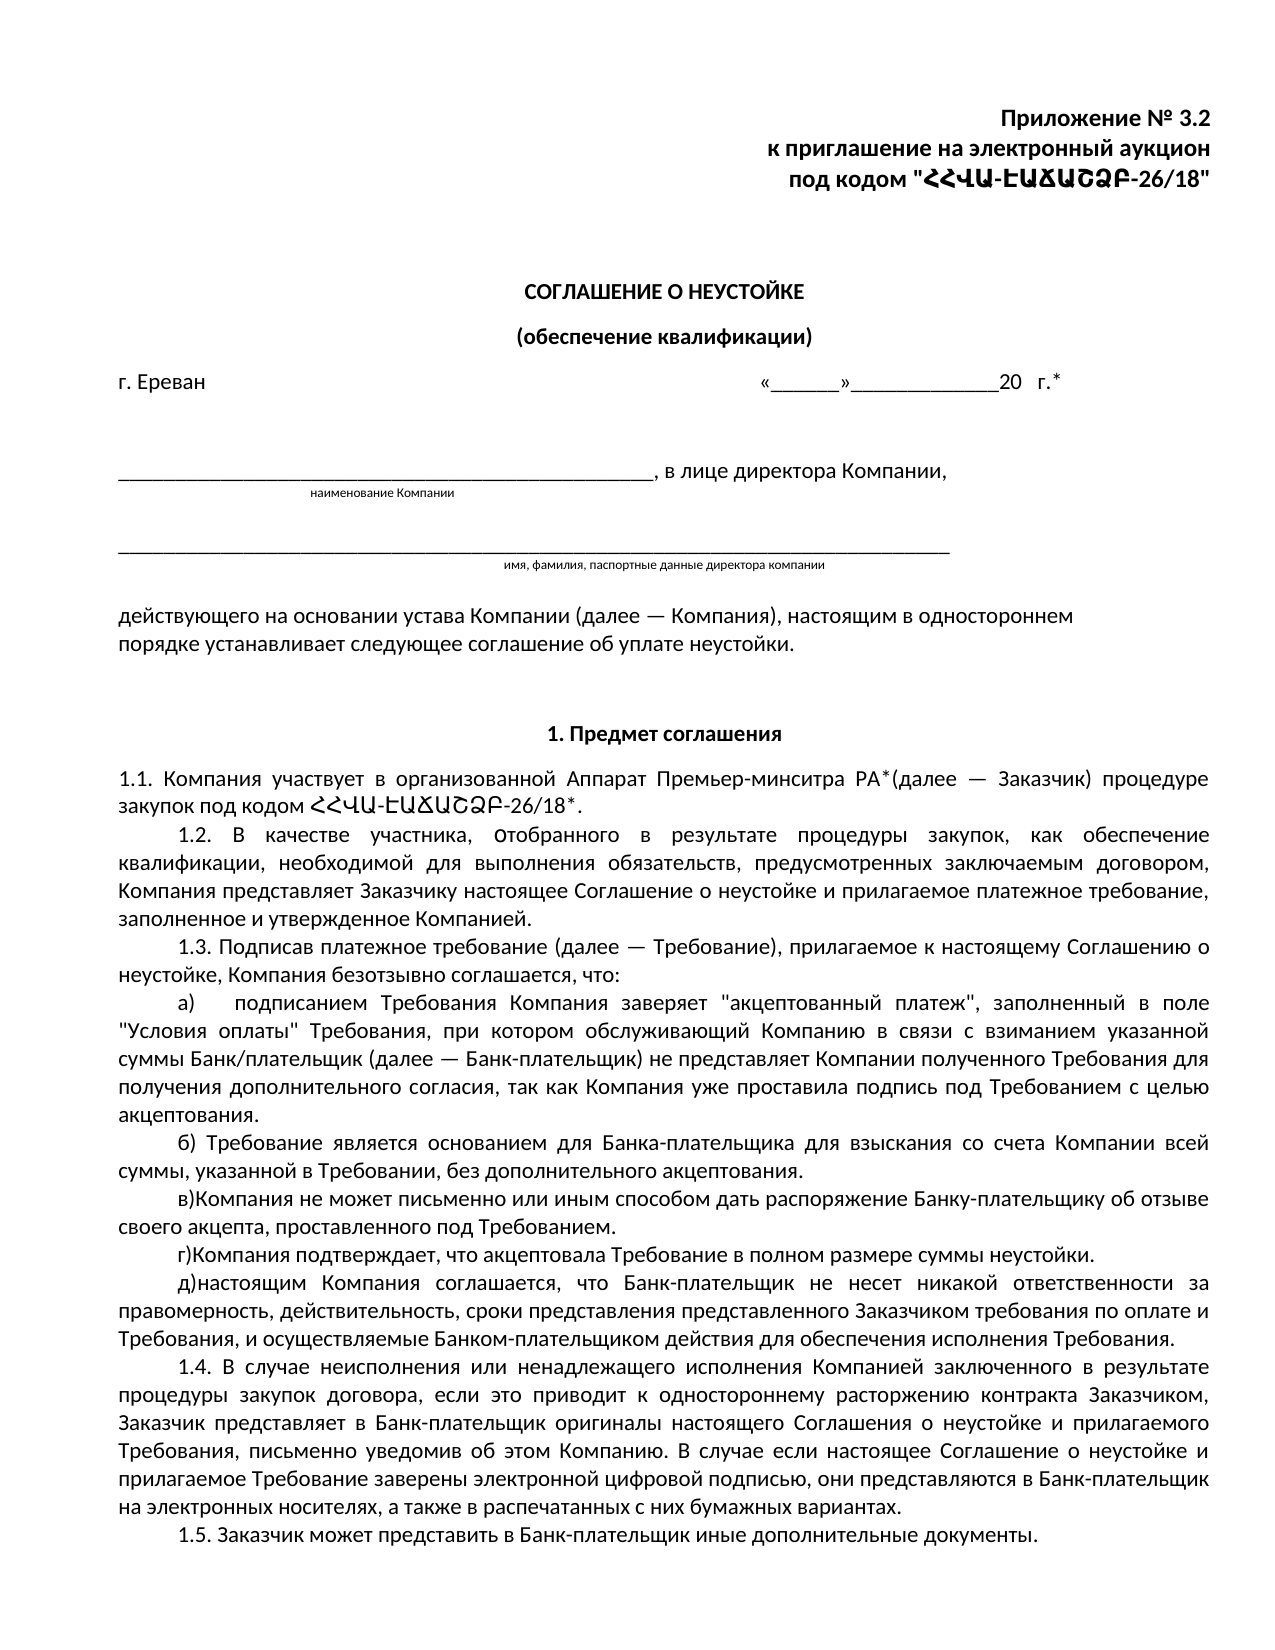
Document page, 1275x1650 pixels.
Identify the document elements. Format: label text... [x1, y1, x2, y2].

text 1. Предмет соглашения [118, 719, 1211, 747]
text б) Требование является основанием для Банка-плательщика для взыскания со счета Компании всей суммы, указанной в Требовании, без дополнительного акцептования. [118, 1128, 1211, 1184]
table_header «______»_____________20 г.* [605, 367, 1074, 411]
text (обеспечение квалификации) [118, 322, 1211, 350]
text 1.2. В качестве участника, օтобранного в результате процедуры закупок, как обеспечение квалификации, необходимой для выполнения обязательств, предусмотренных заключаемым договором, Kомпания представляет Заказчику настоящее Соглашение о неустойке и прилагаемое платежное требование, заполненное и утвержденное Компанией. [118, 820, 1211, 932]
text наименование Компании [310, 484, 1211, 512]
text имя, фамилия, паспортные данные директора компании [118, 557, 1211, 585]
table_header г. Ереван [107, 367, 605, 411]
text 1.4. В случае неисполнения или ненадлежащего исполнения Компанией заключенного в результате процедуры закупок договора, если это приводит к одностороннему расторжению контракта Заказчиком, Заказчик представляет в Банк-плательщик оригиналы настоящего Соглашения о неустойке и прилагаемого Требования, письменно уведомив об этом Компанию. В случае если настоящее Соглашение о неустойке и прилагаемое Требование заверены электронной цифровой подписью, они представляются в Банк-плательщик на электронных носителях, а также в распечатанных с них бумажных вариантах. [118, 1352, 1211, 1520]
text _______________________________________________, в лице директора Компании, [118, 456, 1211, 484]
text Приложение № 3.2 [118, 102, 1211, 132]
text д)настоящим Компания соглашается, что Банк-плательщик не несет никакой ответственности за правомерность, действительность, сроки представления представленного Заказчиком требования по оплате и Требования, и осуществляемые Банком-плательщиком действия для обеспечения исполнения Требования. [118, 1268, 1211, 1352]
text СОГЛАШЕНИЕ О НЕУСТОЙКЕ [118, 277, 1211, 305]
text 1.5. Заказчик может представить в Банк-плательщик иные дополнительные документы. [118, 1520, 1211, 1548]
text порядке устанавливает следующее соглашение об уплате неустойки. [118, 629, 1211, 658]
text а) подписанием Требования Компания заверяет "акцептованный платеж", заполненный в поле "Условия оплаты" Требования, при котором обслуживающий Компанию в связи с взиманием указанной суммы Банк/плательщик (далее — Банк-плательщик) не представляет Компании полученного Требования для получения дополнительного согласия, так как Компания уже проставила подпись под Требованием с целью акцептования. [118, 988, 1211, 1128]
text действующего на основании устава Компании (далее — Компания), настоящим в одностороннем [118, 602, 1211, 629]
text 1.3. Подписав платежное требование (далее — Требование), прилагаемое к настоящему Соглашению о неустойке, Компания безотзывно соглашается, что: [118, 932, 1211, 988]
text _________________________________________________________________________ [118, 529, 1211, 557]
text в)Компания не может письменно или иным способом дать распоряжение Банку-плательщику об отзыве своего акцепта, проставленного под Требованием. [118, 1184, 1211, 1240]
text под кодом "ՀՀՎԱ-ԷԱՃԱՇՁԲ-26/18" [148, 163, 1211, 193]
text г)Компания подтверждает, что акцептовала Требование в полном размере суммы неустойки. [118, 1240, 1211, 1268]
text к приглашение на электронный аукцион [148, 132, 1211, 163]
text 1.1. Компания участвует в организованной Аппарат Премьер-минситра РА*(далее — Заказчик) процедуре закупок под кодом ՀՀՎԱ-ԷԱՃԱՇՁԲ-26/18*. [118, 764, 1211, 820]
